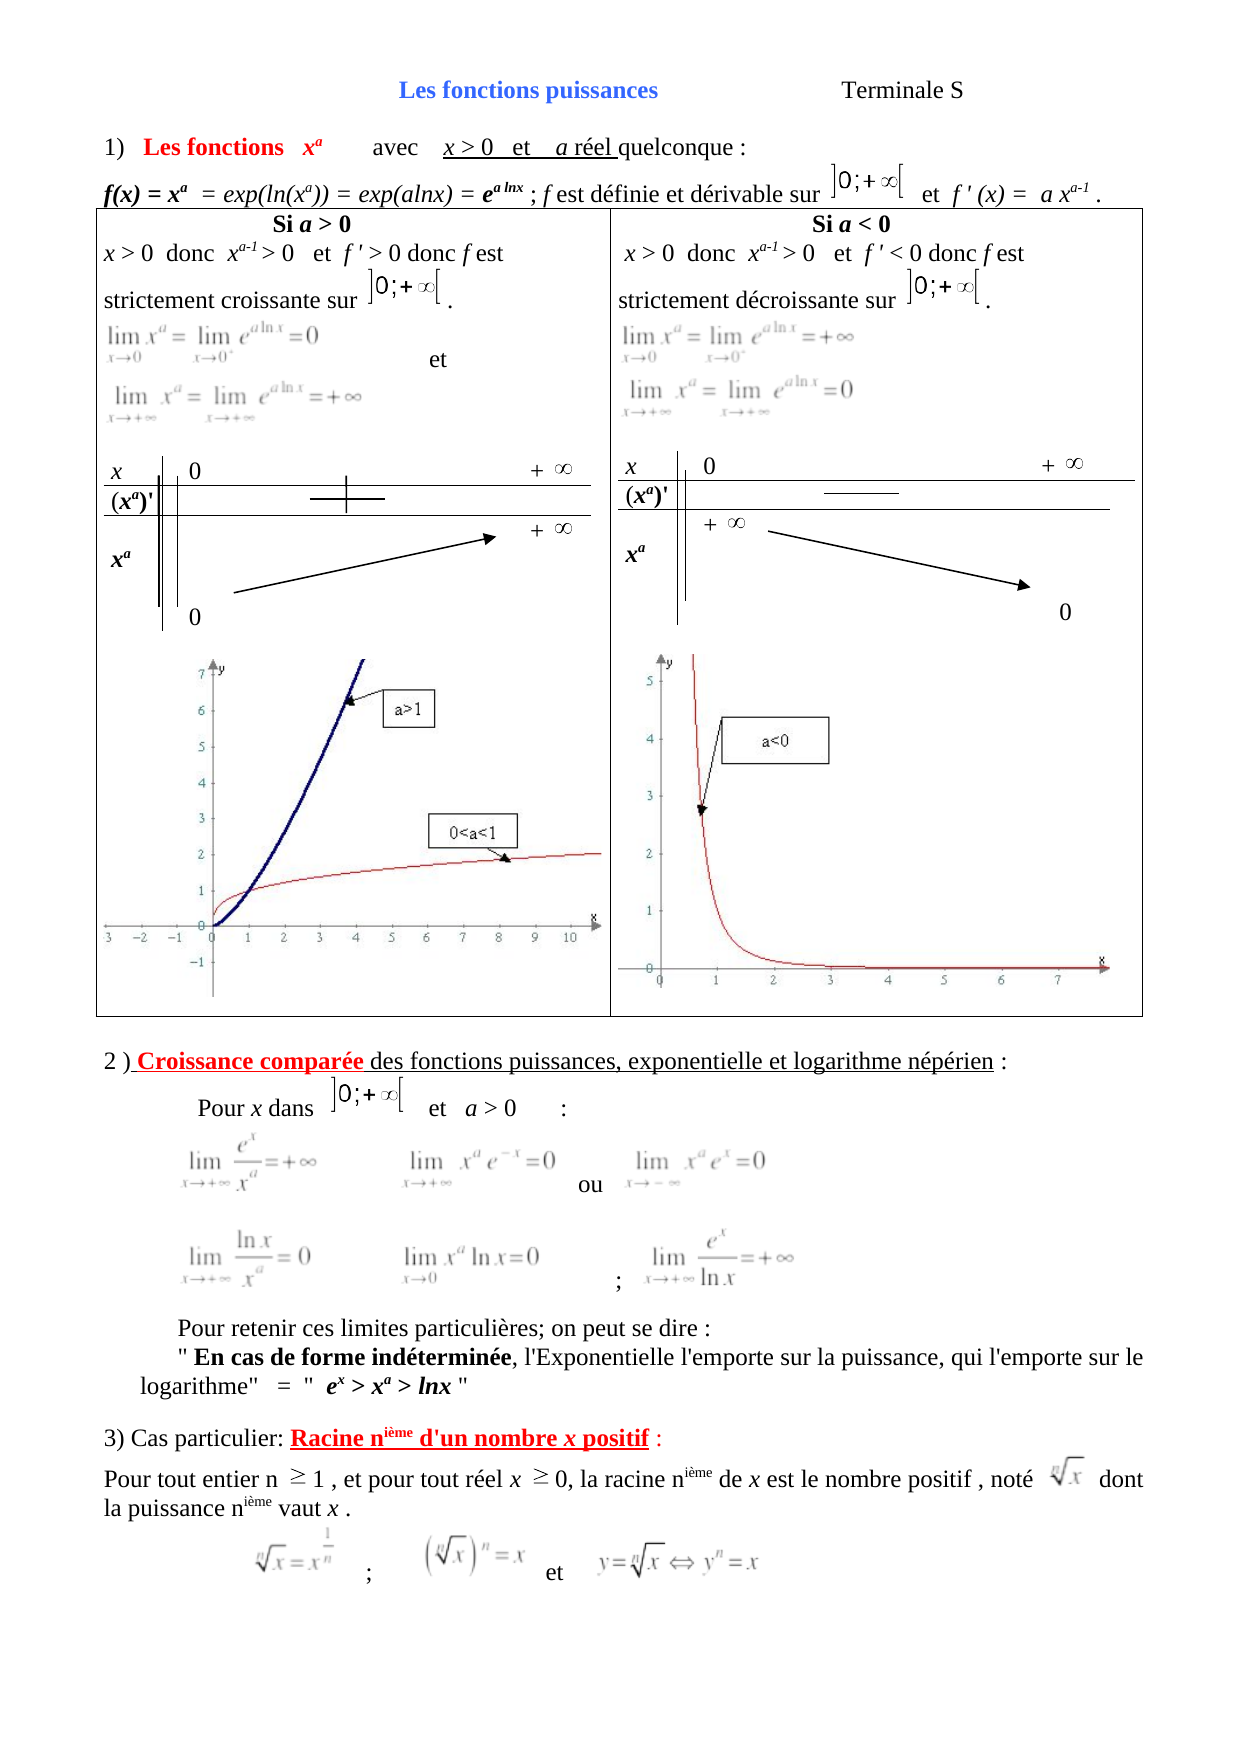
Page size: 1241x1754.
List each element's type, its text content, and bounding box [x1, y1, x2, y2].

text Pour x dans et a > 0 : [103, 1075, 1144, 1122]
picture [103, 659, 602, 997]
text f(x) = xa = exp(ln(xa)) = exp(alnx) = ea lnx ; f est définie et dérivable sur et f ' (x) = a xa-1 . [103, 161, 1144, 208]
text Pour tout entier n 1 , et pour tout réel x 0, la racine nième de x est le nombre positif , noté dont la puissance nième vaut x . [103, 1452, 1144, 1521]
text 3) Cas particulier: Racine nième d'un nombre x positif : [103, 1423, 1144, 1452]
text ; [140, 1217, 1144, 1294]
table_header Si a > 0 x > 0 donc xa-1 > 0 et f ' > 0 donc f est strictement croissante sur . et [97, 209, 610, 1016]
text ou [103, 1122, 1144, 1198]
text ; et [103, 1521, 1144, 1585]
table_header Si a < 0 x > 0 donc xa-1 > 0 et f ' < 0 donc f est strictement décroissante sur . [611, 209, 1142, 1016]
text 2 ) Croissance comparée des fonctions puissances, exponentielle et logarithme népérien : [103, 1046, 1144, 1075]
text 1) Les fonctions xa avec x > 0 et a réel quelconque : [103, 132, 1144, 161]
text " En cas de forme indéterminée, l'Exponentielle l'emporte sur la puissance, qui l'emporte sur le logarithme" = " ex > xa > lnx " [140, 1342, 1144, 1399]
title Les fonctions puissances Terminale S [325, 75, 1144, 104]
text Pour retenir ces limites particulières; on peut se dire : [140, 1313, 1144, 1342]
picture [618, 654, 1110, 988]
